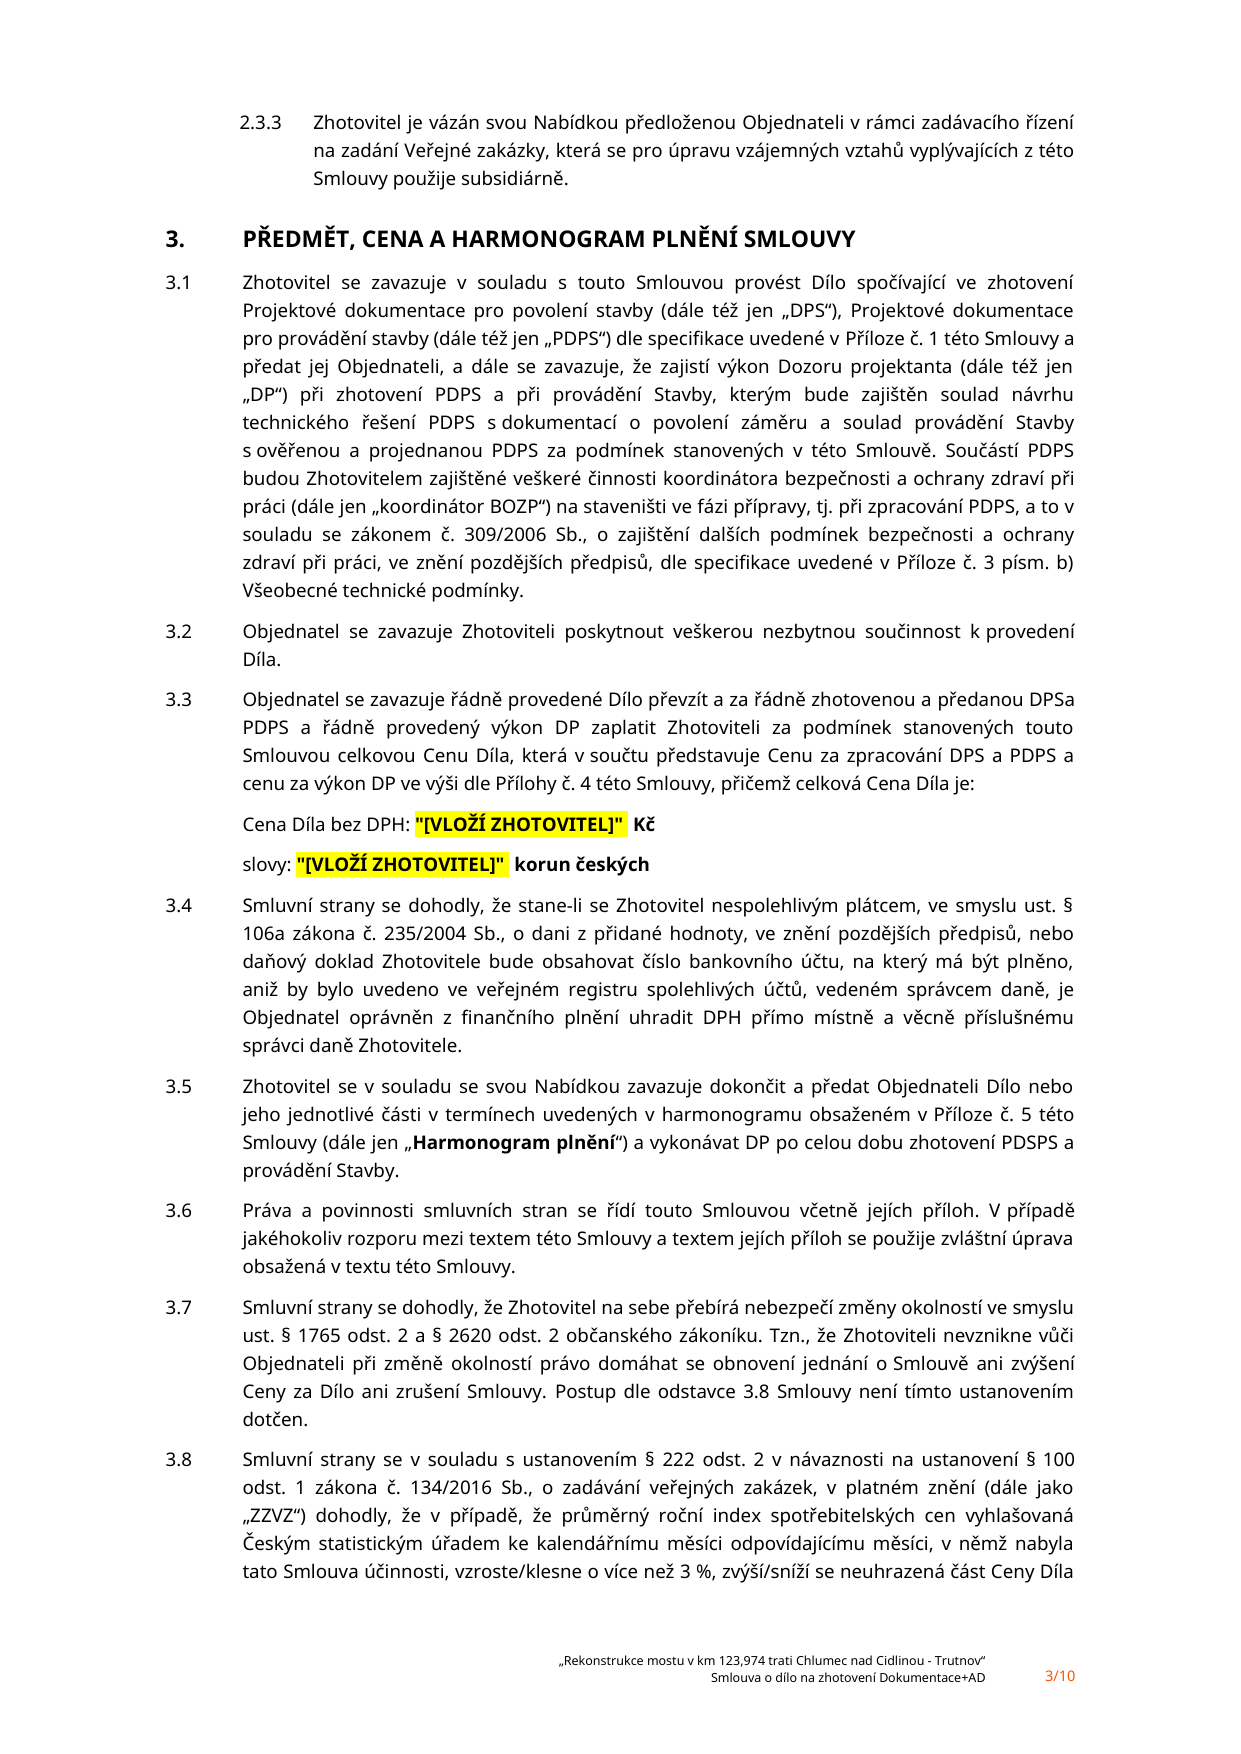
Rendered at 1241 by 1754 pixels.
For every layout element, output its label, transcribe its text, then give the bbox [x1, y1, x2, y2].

text slovy: korun českých [242, 852, 296, 877]
text PŘEDMĚT, CENA A HARMONOGRAM PLNĚNÍ SMLOUVY [165, 222, 1075, 254]
text Práva a povinnosti smluvních stran se řídí touto Smlouvou včetně jejích příloh. V případě jakéhokoliv rozporu mezi textem této Smlouvy a textem jejích příloh se použije zvláštní úprava obsažená v textu této Smlouvy. [165, 1197, 1075, 1279]
list Zhotovitel je vázán svou Nabídkou předloženou Objednateli v rámci zadávacího řízení na zadání Veřejné zakázky, která se pro úpravu vzájemných vztahů vyplývajících z této Smlouvy použije subsidiárně. [239, 109, 1075, 191]
text Cena Díla bez DPH: Kč [242, 811, 415, 837]
text Cena Díla bez DPH: Kč [628, 811, 1075, 837]
text Smluvní strany se dohodly, že stane-li se Zhotovitel nespolehlivým plátcem, ve smyslu ust. § 106a zákona č. 235/2004 Sb., o dani z přidané hodnoty, ve znění pozdějších předpisů, nebo daňový doklad Zhotovitele bude obsahovat číslo bankovního účtu, na který má být plněno, aniž by bylo uvedeno ve veřejném registru spolehlivých účtů, vedeném správcem daně, je Objednatel oprávněn z finančního plnění uhradit DPH přímo místně a věcně příslušnému správci daně Zhotovitele. [165, 892, 1075, 1058]
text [165, 1447, 1075, 1584]
text Objednatel se zavazuje řádně provedené Dílo převzít a za řádně zhotovenou a předanou DPSa PDPS a řádně provedený výkon DP zaplatit Zhotoviteli za podmínek stanovených touto Smlouvou celkovou Cenu Díla, která v součtu představuje Cenu za zpracování DPS a PDPS a cenu za výkon DP ve výši dle Přílohy č. 4 této Smlouvy, přičemž celková Cena Díla je: [165, 687, 1075, 796]
text Zhotovitel se zavazuje v souladu s touto Smlouvou provést Dílo spočívající ve zhotovení Projektové dokumentace pro povolení stavby (dále též jen „DPS“), Projektové dokumentace pro provádění stavby (dále též jen „PDPS“) dle specifikace uvedené v Příloze č. 1 této Smlouvy a předat jej Objednateli, a dále se zavazuje, že zajistí výkon Dozoru projektanta (dále též jen „DP“) při zhotovení PDPS a při provádění Stavby, kterým bude zajištěn soulad návrhu technického řešení PDPS s dokumentací o povolení záměru a soulad provádění Stavby s ověřenou a projednanou PDPS za podmínek stanovených v této Smlouvě. Součástí PDPS budou Zhotovitelem zajištěné veškeré činnosti koordinátora bezpečnosti a ochrany zdraví při práci (dále jen „koordinátor BOZP“) na staveništi ve fázi přípravy, tj. při zpracování PDPS, a to v souladu se zákonem č. 309/2006 Sb., o zajištění dalších podmínek bezpečnosti a ochrany zdraví při práci, ve znění pozdějších předpisů, dle specifikace uvedené v Příloze č. 3 písm. b) Všeobecné technické podmínky. [165, 269, 1075, 603]
text Smluvní strany se dohodly, že Zhotovitel na sebe přebírá nebezpečí změny okolností ve smyslu ust. § 1765 odst. 2 a § 2620 odst. 2 občanského zákoníku. Tzn., že Zhotoviteli nevznikne vůči Objednateli při změně okolností právo domáhat se obnovení jednání o Smlouvě ani zvýšení Ceny za Dílo ani zrušení Smlouvy. Postup dle odstavce 3.8 Smlouvy není tímto ustanovením dotčen. [165, 1294, 1075, 1432]
text Objednatel se zavazuje Zhotoviteli poskytnout veškerou nezbytnou součinnost k provedení Díla. [165, 618, 1075, 672]
text Zhotovitel se v souladu se svou Nabídkou zavazuje dokončit a předat Objednateli Dílo nebo jeho jednotlivé části v termínech uvedených v harmonogramu obsaženém v Příloze č. 5 této Smlouvy (dále jen „Harmonogram plnění“) a vykonávat DP po celou dobu zhotovení PDSPS a provádění Stavby. [165, 1073, 1075, 1182]
text slovy: korun českých [509, 852, 1075, 877]
